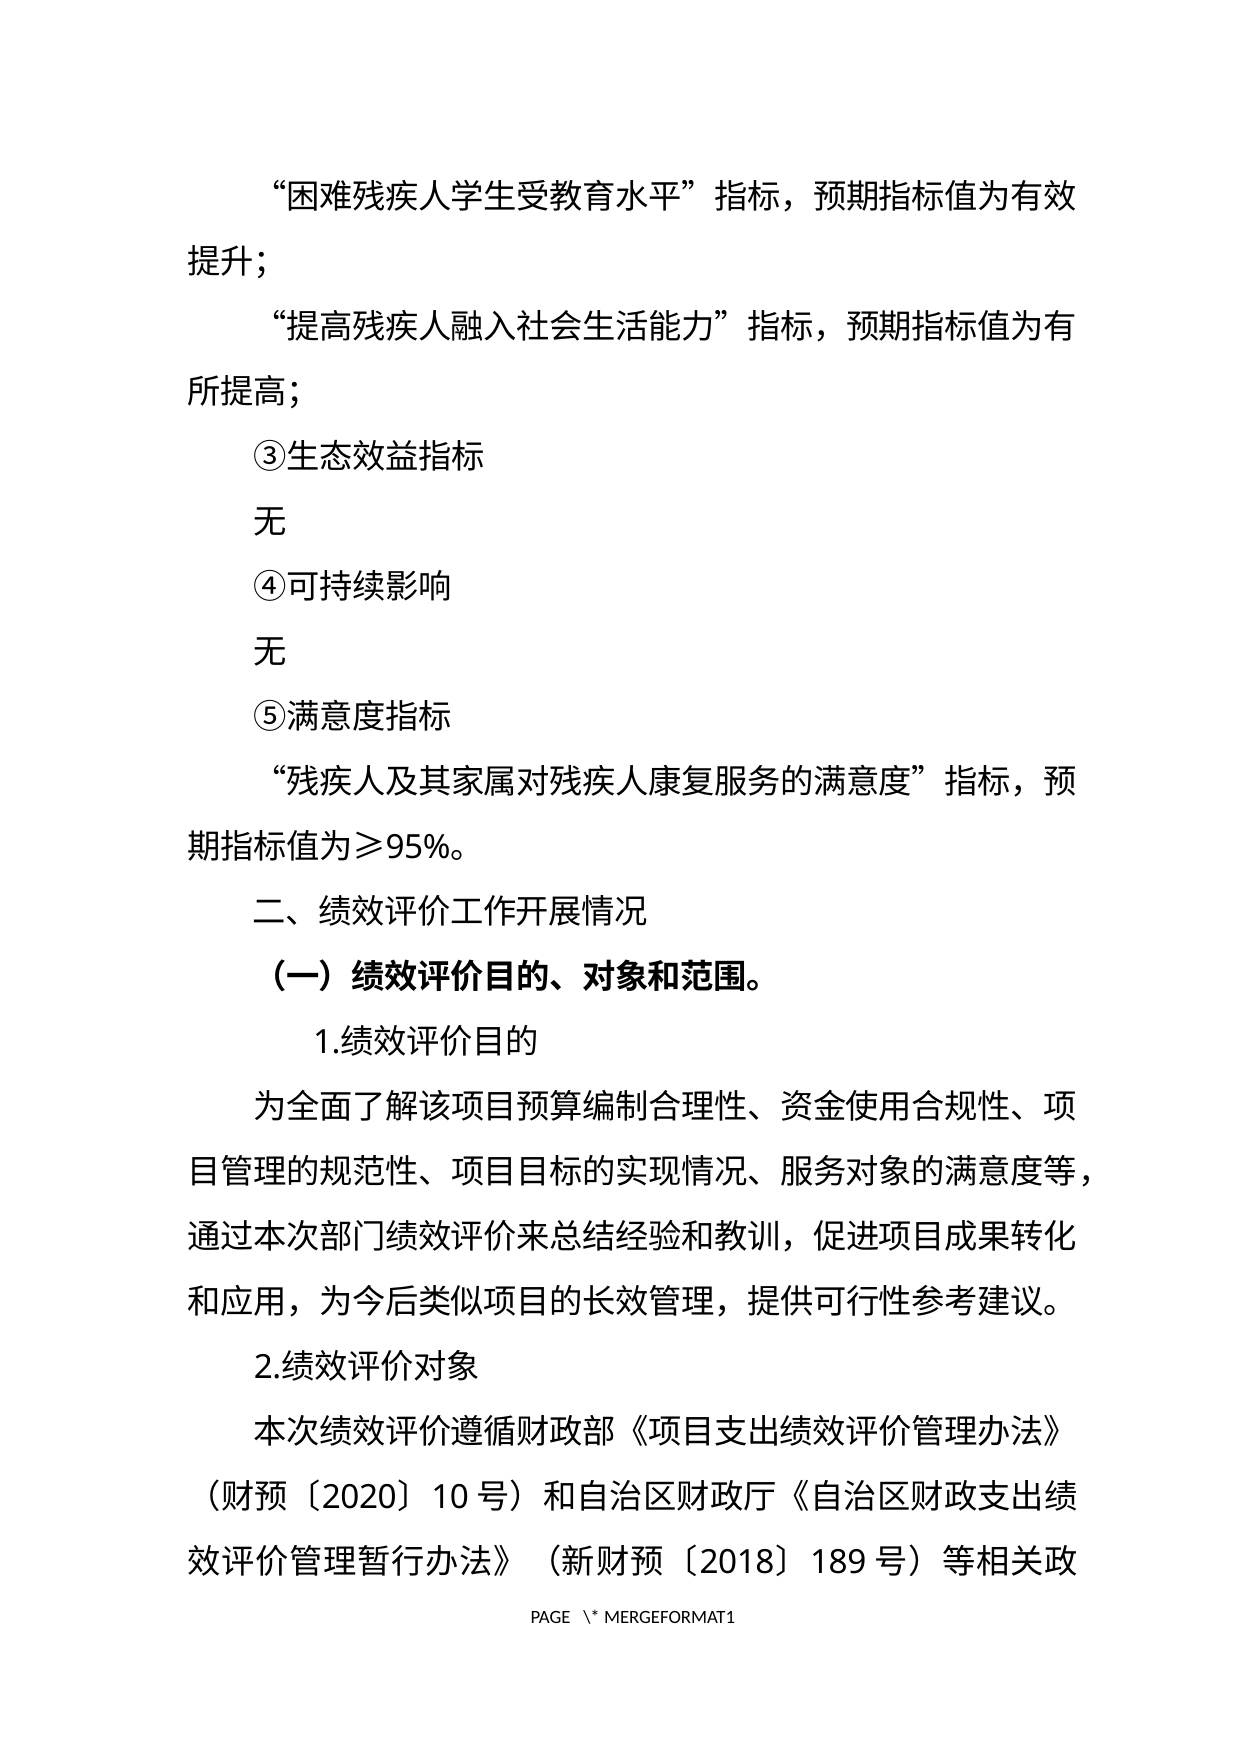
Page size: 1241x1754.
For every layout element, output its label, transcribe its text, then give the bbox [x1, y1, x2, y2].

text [187, 1007, 1078, 1592]
text （一）绩效评价目的、对象和范围。 [187, 942, 1078, 1007]
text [187, 162, 1078, 877]
text 二、绩效评价工作开展情况 [187, 877, 1078, 942]
